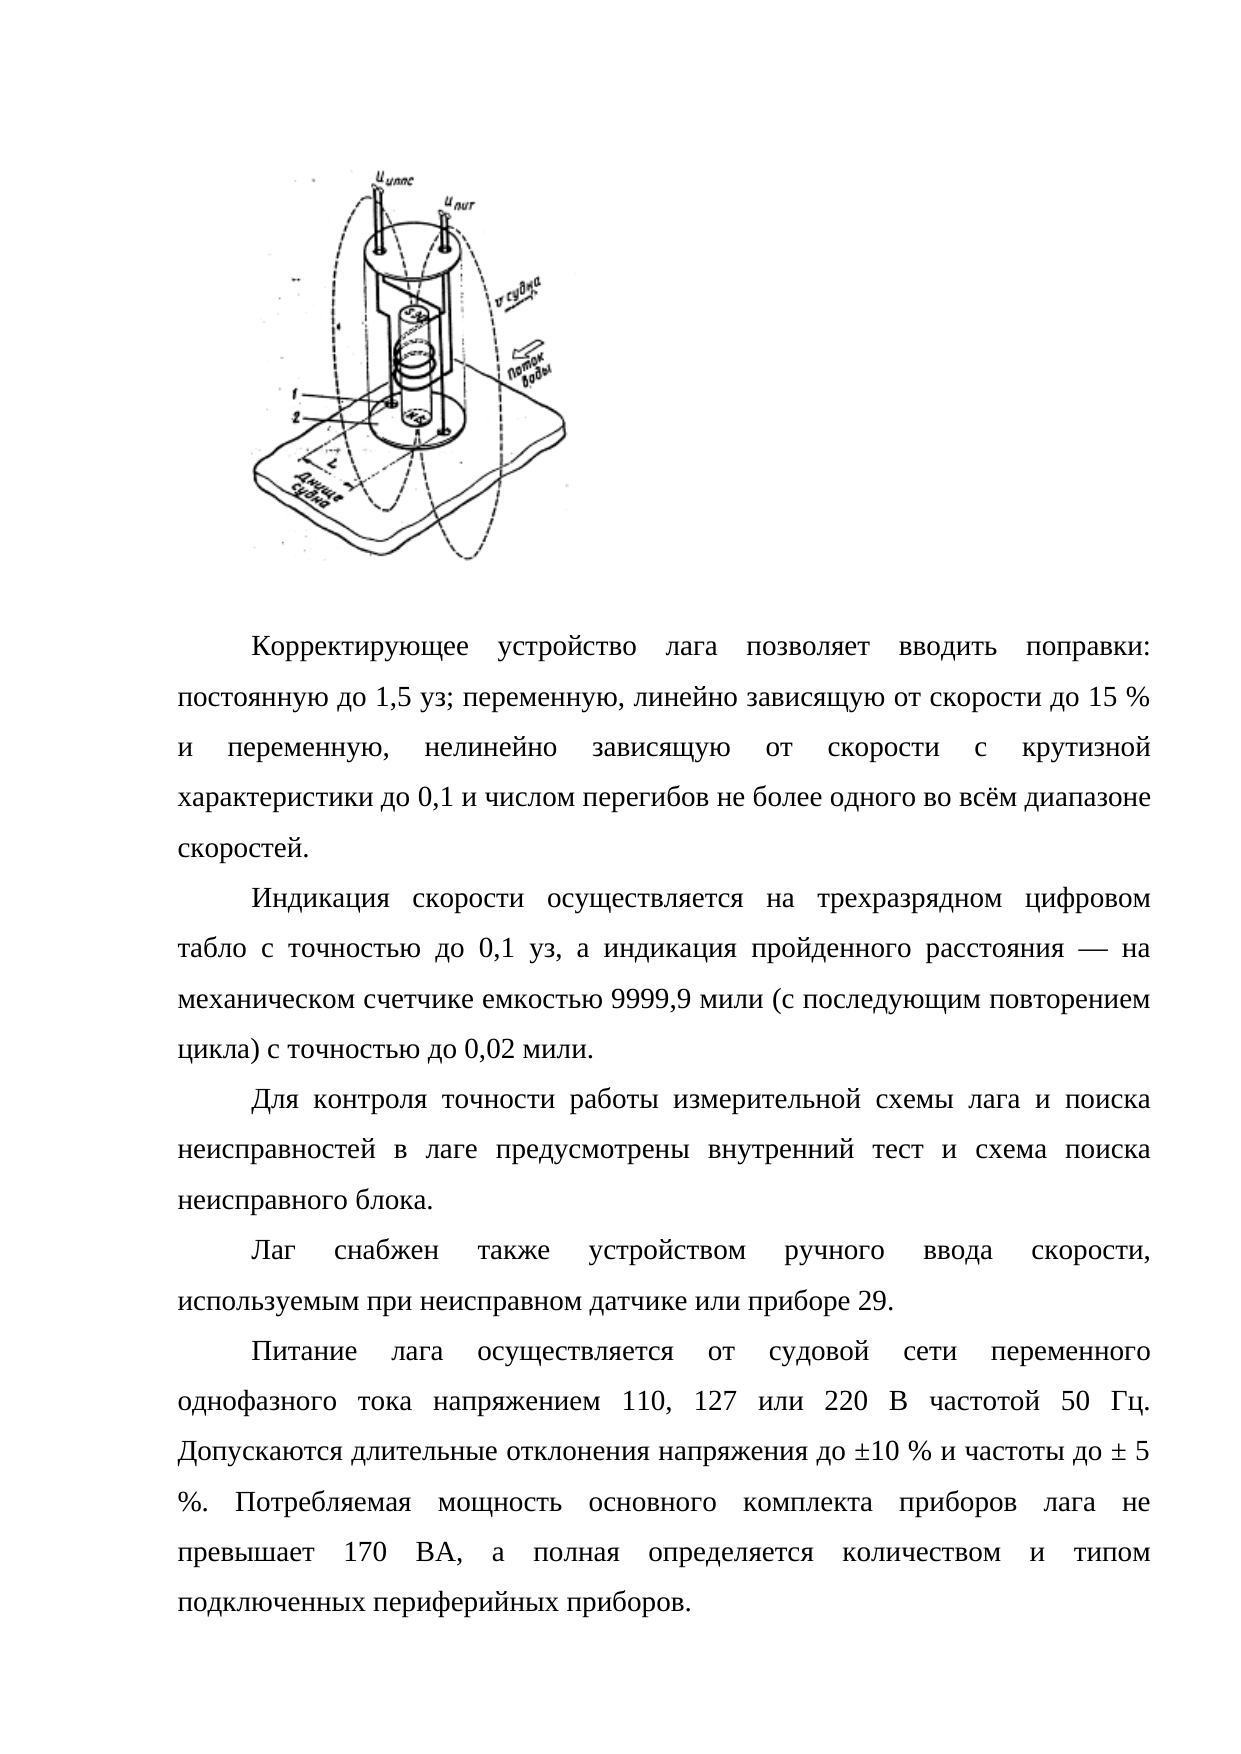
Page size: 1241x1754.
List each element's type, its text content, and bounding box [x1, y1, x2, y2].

text Индикация скорости осуществляется на трехразрядном цифровом табло с точностью до 0,1 уз, а индикация пройденного расстояния — на механическом счетчике емкостью 9999,9 мили (с последующим повторением цикла) с точностью до 0,02 мили. [177, 880, 1152, 1064]
picture [251, 168, 580, 564]
text Для контроля точности работы измерительной схемы лага и поиска неисправностей в лаге предусмотрены внутренний тест и схема поиска неисправного блока. [177, 1081, 1152, 1216]
text Корректирующее устройство лага позволяет вводить поправки: постоянную до 1,5 уз; переменную, линейно зависящую от скорости до 15 % и переменную, нелинейно зависящую от скорости с крутизной характеристики до 0,1 и числом перегибов не более одного во всём диапазоне скоростей. [177, 628, 1152, 863]
text Питание лага осуществляется от судовой сети переменного однофазного тока напряжением 110, 127 или 220 В частотой 50 Гц. Допускаются длительные отклонения напряжения до ±10 % и частоты до ± 5 %. Потребляемая мощность основного комплекта приборов лага не превышает 170 ВА, а полная определяется количеством и типом подключенных периферийных приборов. [177, 1333, 1152, 1618]
text Лаг снабжен также устройством ручного ввода скорости, используемым при неисправном датчике или приборе 29. [177, 1232, 1152, 1316]
